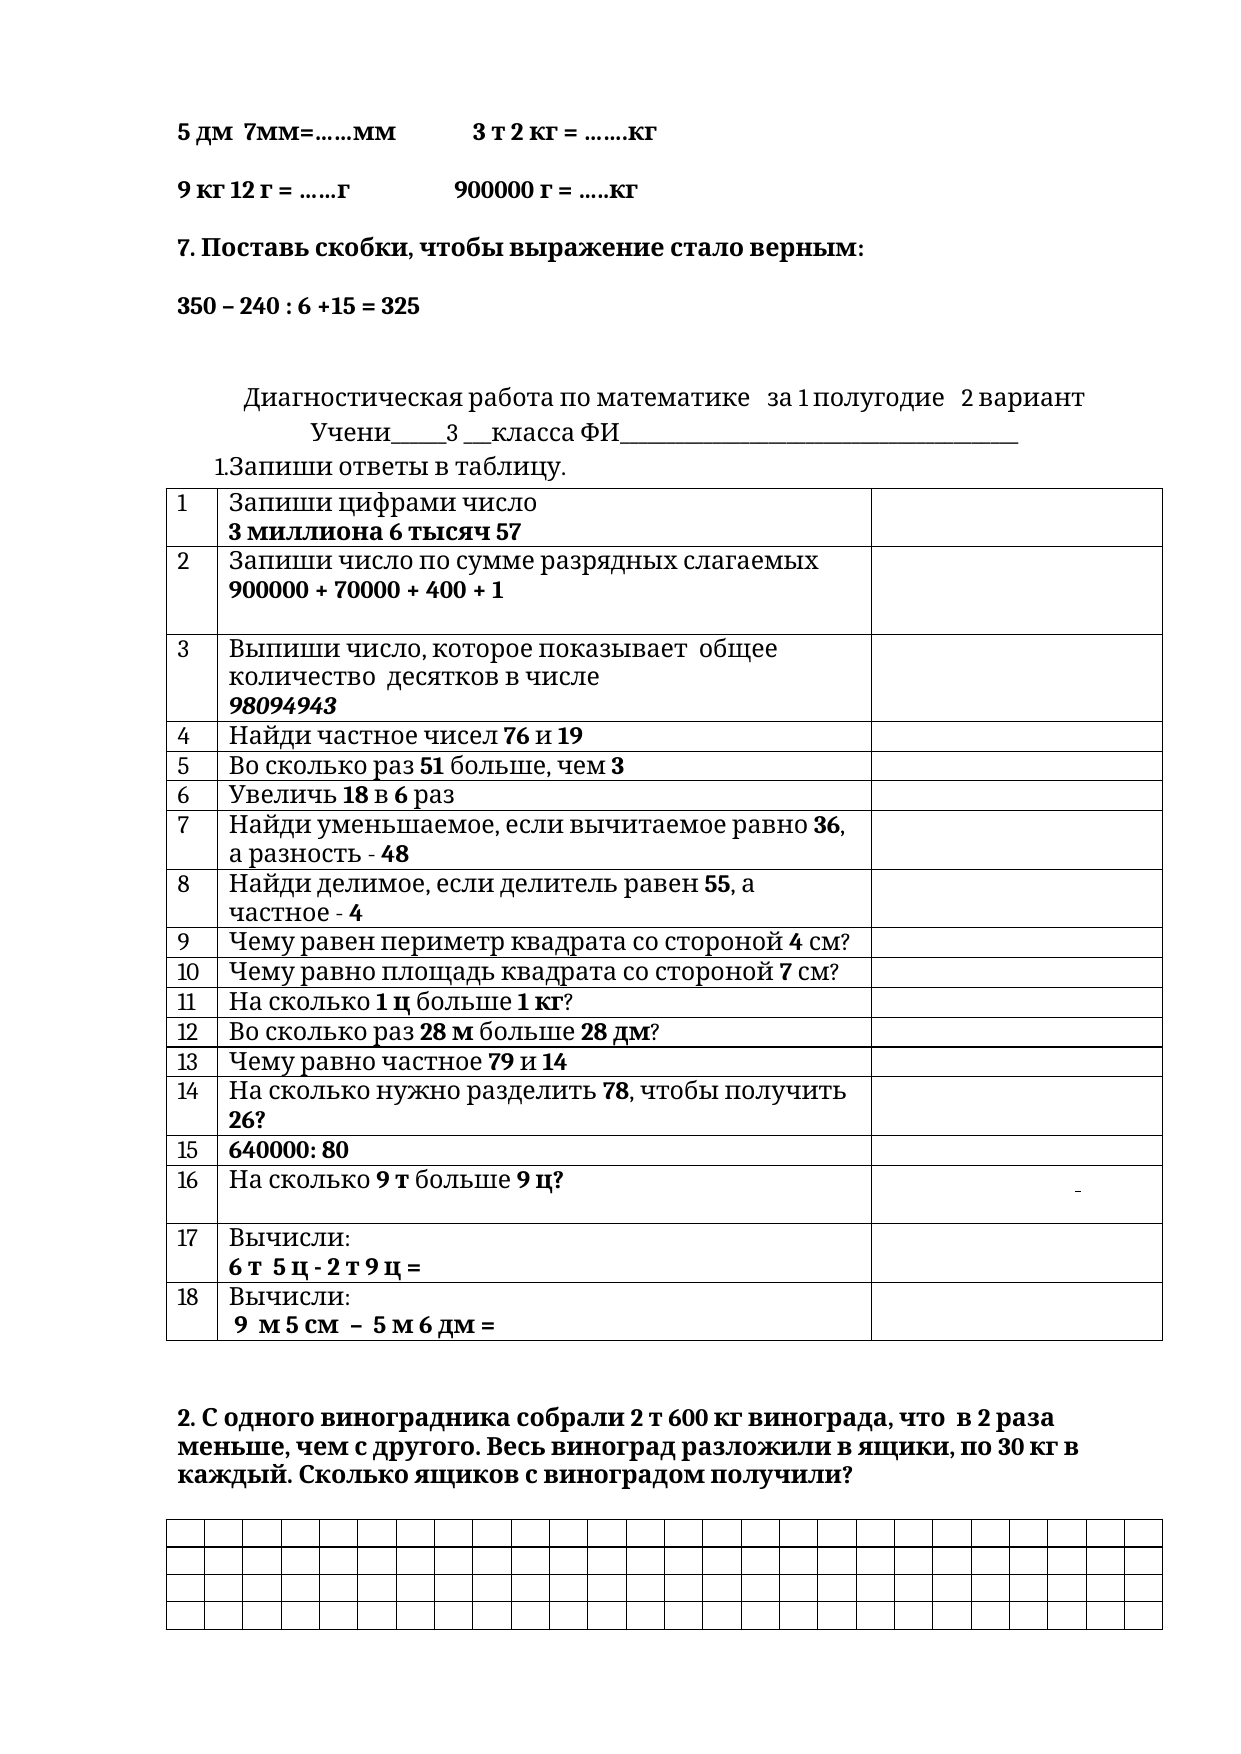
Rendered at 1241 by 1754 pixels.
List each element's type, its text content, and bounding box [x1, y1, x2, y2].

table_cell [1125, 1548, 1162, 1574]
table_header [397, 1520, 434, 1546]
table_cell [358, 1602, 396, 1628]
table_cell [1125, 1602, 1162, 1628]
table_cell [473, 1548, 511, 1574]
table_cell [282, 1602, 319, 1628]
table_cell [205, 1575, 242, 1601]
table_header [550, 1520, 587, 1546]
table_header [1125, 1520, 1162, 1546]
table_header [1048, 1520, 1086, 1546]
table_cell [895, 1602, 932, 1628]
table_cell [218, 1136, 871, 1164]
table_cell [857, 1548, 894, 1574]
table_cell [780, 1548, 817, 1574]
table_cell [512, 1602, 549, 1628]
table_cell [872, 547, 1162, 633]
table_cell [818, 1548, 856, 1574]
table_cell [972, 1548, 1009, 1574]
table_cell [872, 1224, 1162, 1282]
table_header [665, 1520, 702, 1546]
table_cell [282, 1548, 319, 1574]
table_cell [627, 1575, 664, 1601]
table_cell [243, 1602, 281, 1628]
text 9 кг 12 г = ……г 900000 г = …..кг [177, 176, 1152, 205]
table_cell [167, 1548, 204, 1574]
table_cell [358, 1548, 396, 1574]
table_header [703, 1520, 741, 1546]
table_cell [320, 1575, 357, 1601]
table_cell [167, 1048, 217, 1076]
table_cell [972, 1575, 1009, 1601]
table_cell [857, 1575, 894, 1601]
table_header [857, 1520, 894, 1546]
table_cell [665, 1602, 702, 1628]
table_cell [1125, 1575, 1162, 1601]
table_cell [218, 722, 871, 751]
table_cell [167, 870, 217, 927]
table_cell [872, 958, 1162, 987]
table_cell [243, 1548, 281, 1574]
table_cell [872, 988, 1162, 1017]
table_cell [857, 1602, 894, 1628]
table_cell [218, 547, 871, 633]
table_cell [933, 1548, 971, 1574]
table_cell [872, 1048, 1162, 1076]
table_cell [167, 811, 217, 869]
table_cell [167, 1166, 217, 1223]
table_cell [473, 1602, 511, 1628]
text Диагностическая работа по математике за 1 полугодие 2 вариант [177, 384, 1152, 413]
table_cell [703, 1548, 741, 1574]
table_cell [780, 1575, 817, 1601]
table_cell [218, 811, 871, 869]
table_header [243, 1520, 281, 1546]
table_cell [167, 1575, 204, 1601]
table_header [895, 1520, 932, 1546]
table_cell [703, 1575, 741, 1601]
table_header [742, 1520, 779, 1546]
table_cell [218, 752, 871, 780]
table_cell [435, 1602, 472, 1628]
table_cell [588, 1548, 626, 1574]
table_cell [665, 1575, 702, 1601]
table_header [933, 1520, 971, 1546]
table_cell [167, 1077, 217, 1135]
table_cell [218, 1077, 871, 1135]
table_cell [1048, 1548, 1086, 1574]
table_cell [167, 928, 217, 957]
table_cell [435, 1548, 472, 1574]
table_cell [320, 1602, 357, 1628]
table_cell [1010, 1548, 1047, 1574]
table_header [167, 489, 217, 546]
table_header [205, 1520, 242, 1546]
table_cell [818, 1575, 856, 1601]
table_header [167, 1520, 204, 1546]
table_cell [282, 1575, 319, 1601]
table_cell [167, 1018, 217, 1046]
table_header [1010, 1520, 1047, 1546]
text Учени______3 ___класса ФИ___________________________________________ [177, 419, 1152, 447]
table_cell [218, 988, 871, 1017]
text 1.Запиши ответы в таблицу. [215, 453, 1152, 482]
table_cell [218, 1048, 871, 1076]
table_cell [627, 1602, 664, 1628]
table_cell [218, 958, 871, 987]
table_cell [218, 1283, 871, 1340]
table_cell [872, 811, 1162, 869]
text 350 – 240 : 6 +15 = 325 [177, 292, 1152, 321]
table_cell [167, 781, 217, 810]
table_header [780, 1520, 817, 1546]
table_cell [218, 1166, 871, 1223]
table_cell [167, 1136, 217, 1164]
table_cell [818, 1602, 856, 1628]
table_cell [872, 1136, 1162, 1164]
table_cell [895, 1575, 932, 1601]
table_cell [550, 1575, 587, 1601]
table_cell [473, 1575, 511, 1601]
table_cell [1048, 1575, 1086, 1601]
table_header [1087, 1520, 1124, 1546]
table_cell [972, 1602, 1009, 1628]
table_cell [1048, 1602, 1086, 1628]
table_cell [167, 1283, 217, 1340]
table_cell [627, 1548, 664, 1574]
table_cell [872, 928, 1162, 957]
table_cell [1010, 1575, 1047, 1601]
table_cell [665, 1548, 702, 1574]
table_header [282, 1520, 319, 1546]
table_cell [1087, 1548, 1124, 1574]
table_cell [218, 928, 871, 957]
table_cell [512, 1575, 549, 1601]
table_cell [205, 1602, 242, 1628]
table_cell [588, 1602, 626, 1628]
text 5 дм 7мм=……мм 3 т 2 кг = …….кг [177, 118, 1152, 147]
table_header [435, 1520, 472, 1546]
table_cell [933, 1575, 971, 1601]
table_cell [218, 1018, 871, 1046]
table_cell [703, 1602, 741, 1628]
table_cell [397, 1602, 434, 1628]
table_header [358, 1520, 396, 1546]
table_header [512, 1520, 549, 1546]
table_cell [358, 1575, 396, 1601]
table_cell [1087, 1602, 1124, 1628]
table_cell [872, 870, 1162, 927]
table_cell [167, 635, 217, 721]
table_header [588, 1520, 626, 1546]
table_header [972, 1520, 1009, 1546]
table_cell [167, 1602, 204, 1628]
text 7. Поставь скобки, чтобы выражение стало верным: [177, 234, 1152, 263]
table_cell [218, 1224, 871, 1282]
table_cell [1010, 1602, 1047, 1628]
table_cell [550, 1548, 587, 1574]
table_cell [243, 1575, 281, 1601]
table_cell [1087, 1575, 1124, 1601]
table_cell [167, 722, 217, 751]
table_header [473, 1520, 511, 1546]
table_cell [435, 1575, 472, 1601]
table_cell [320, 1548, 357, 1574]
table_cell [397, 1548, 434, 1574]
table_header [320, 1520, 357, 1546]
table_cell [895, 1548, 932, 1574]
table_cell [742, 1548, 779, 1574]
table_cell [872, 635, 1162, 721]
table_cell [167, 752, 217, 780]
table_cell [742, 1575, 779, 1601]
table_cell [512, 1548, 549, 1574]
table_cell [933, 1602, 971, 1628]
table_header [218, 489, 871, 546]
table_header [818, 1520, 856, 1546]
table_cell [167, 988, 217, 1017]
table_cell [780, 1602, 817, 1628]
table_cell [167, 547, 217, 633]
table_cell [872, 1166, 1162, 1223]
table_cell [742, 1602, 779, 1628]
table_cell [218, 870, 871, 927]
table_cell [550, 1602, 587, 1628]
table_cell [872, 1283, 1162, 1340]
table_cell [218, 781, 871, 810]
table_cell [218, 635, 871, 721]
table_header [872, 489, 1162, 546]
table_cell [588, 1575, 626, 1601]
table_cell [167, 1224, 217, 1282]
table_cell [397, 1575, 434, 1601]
text 2. С одного виноградника собрали 2 т 600 кг винограда, что в 2 раза меньше, чем с другого. Весь виноград разложили в ящики, по 30 кг в каждый. Сколько ящиков с виноградом получили? [177, 1404, 1152, 1490]
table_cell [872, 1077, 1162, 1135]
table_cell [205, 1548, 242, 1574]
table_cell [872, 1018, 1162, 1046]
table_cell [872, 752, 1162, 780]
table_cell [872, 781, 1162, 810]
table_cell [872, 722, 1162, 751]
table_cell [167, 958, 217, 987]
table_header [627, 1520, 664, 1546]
